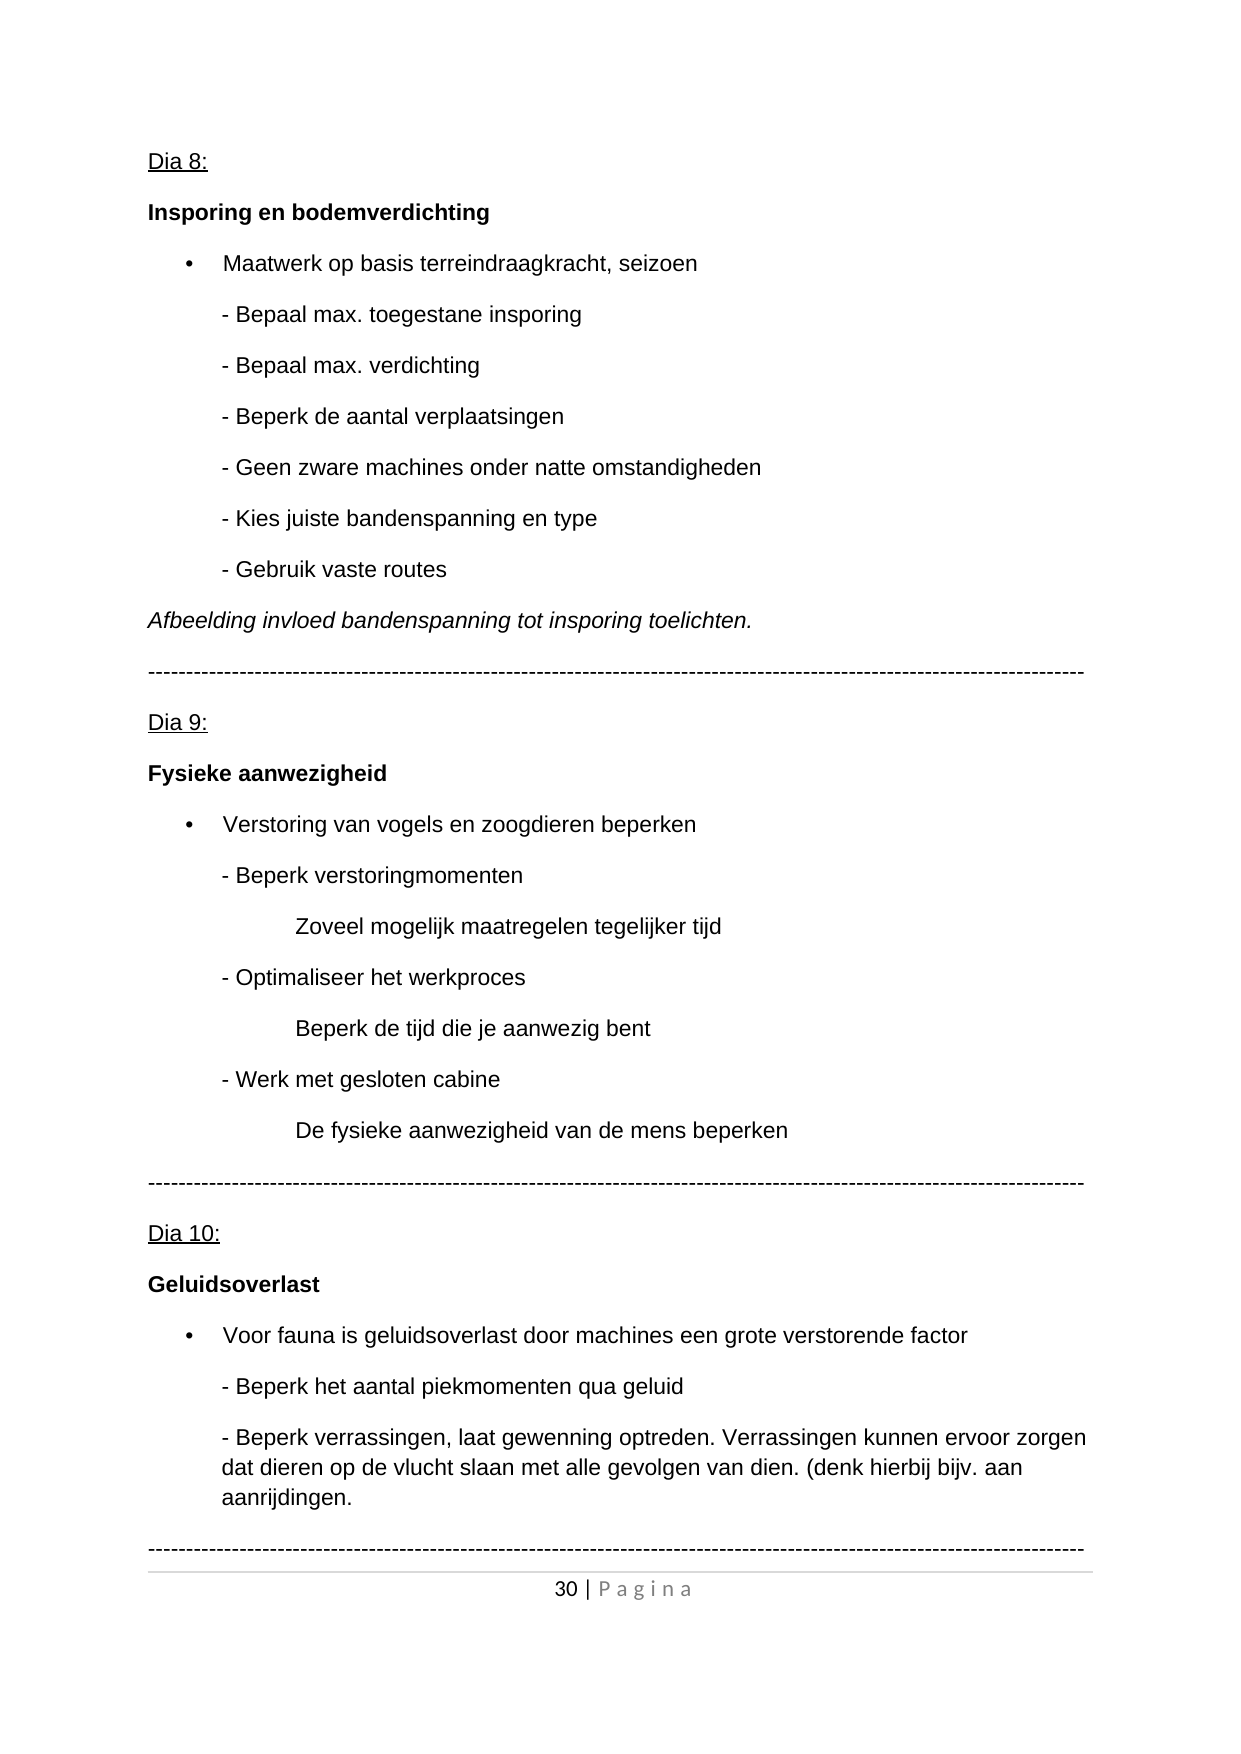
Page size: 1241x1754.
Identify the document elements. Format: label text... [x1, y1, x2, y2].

text Afbeelding invloed bandenspanning tot insporing toelichten. [148, 607, 1093, 633]
text - Gebruik vaste routes [148, 556, 1093, 582]
text Zoveel mogelijk maatregelen tegelijker tijd [148, 913, 1093, 939]
text - Beperk verrassingen, laat gewenning optreden. Verrassingen kunnen ervoor zorgen dat dieren op de vlucht slaan met alle gevolgen van dien. (denk hierbij bijv. aan aanrijdingen. [221, 1424, 1093, 1510]
text - Bepaal max. toegestane insporing [148, 301, 1093, 327]
text - Beperk het aantal piekmomenten qua geluid [148, 1373, 1093, 1399]
text - Werk met gesloten cabine [148, 1066, 1093, 1093]
list Voor fauna is geluidsoverlast door machines een grote verstorende factor [185, 1322, 1093, 1348]
text - Bepaal max. verdichting [148, 352, 1093, 378]
text Dia 9: [148, 709, 1093, 735]
text Dia 10: [148, 1219, 1093, 1246]
text - Beperk verstoringmomenten [148, 862, 1093, 888]
text Insporing en bodemverdichting [148, 199, 1093, 225]
text Beperk de tijd die je aanwezig bent [148, 1015, 1093, 1042]
list Verstoring van vogels en zoogdieren beperken [185, 811, 1093, 837]
text --------------------------------------------------------------------------------------------------------------------------- [148, 1168, 1093, 1195]
text --------------------------------------------------------------------------------------------------------------------------- [148, 658, 1093, 684]
text - Geen zware machines onder natte omstandigheden [148, 454, 1093, 480]
text - Optimaliseer het werkproces [148, 964, 1093, 991]
text De fysieke aanwezigheid van de mens beperken [148, 1117, 1093, 1144]
text Geluidsoverlast [148, 1271, 1093, 1297]
list Maatwerk op basis terreindraagkracht, seizoen [185, 250, 1093, 276]
text - Beperk de aantal verplaatsingen [148, 403, 1093, 429]
text --------------------------------------------------------------------------------------------------------------------------- [148, 1535, 1093, 1561]
text Fysieke aanwezigheid [148, 760, 1093, 786]
text Dia 8: [148, 148, 1093, 174]
text - Kies juiste bandenspanning en type [148, 505, 1093, 531]
